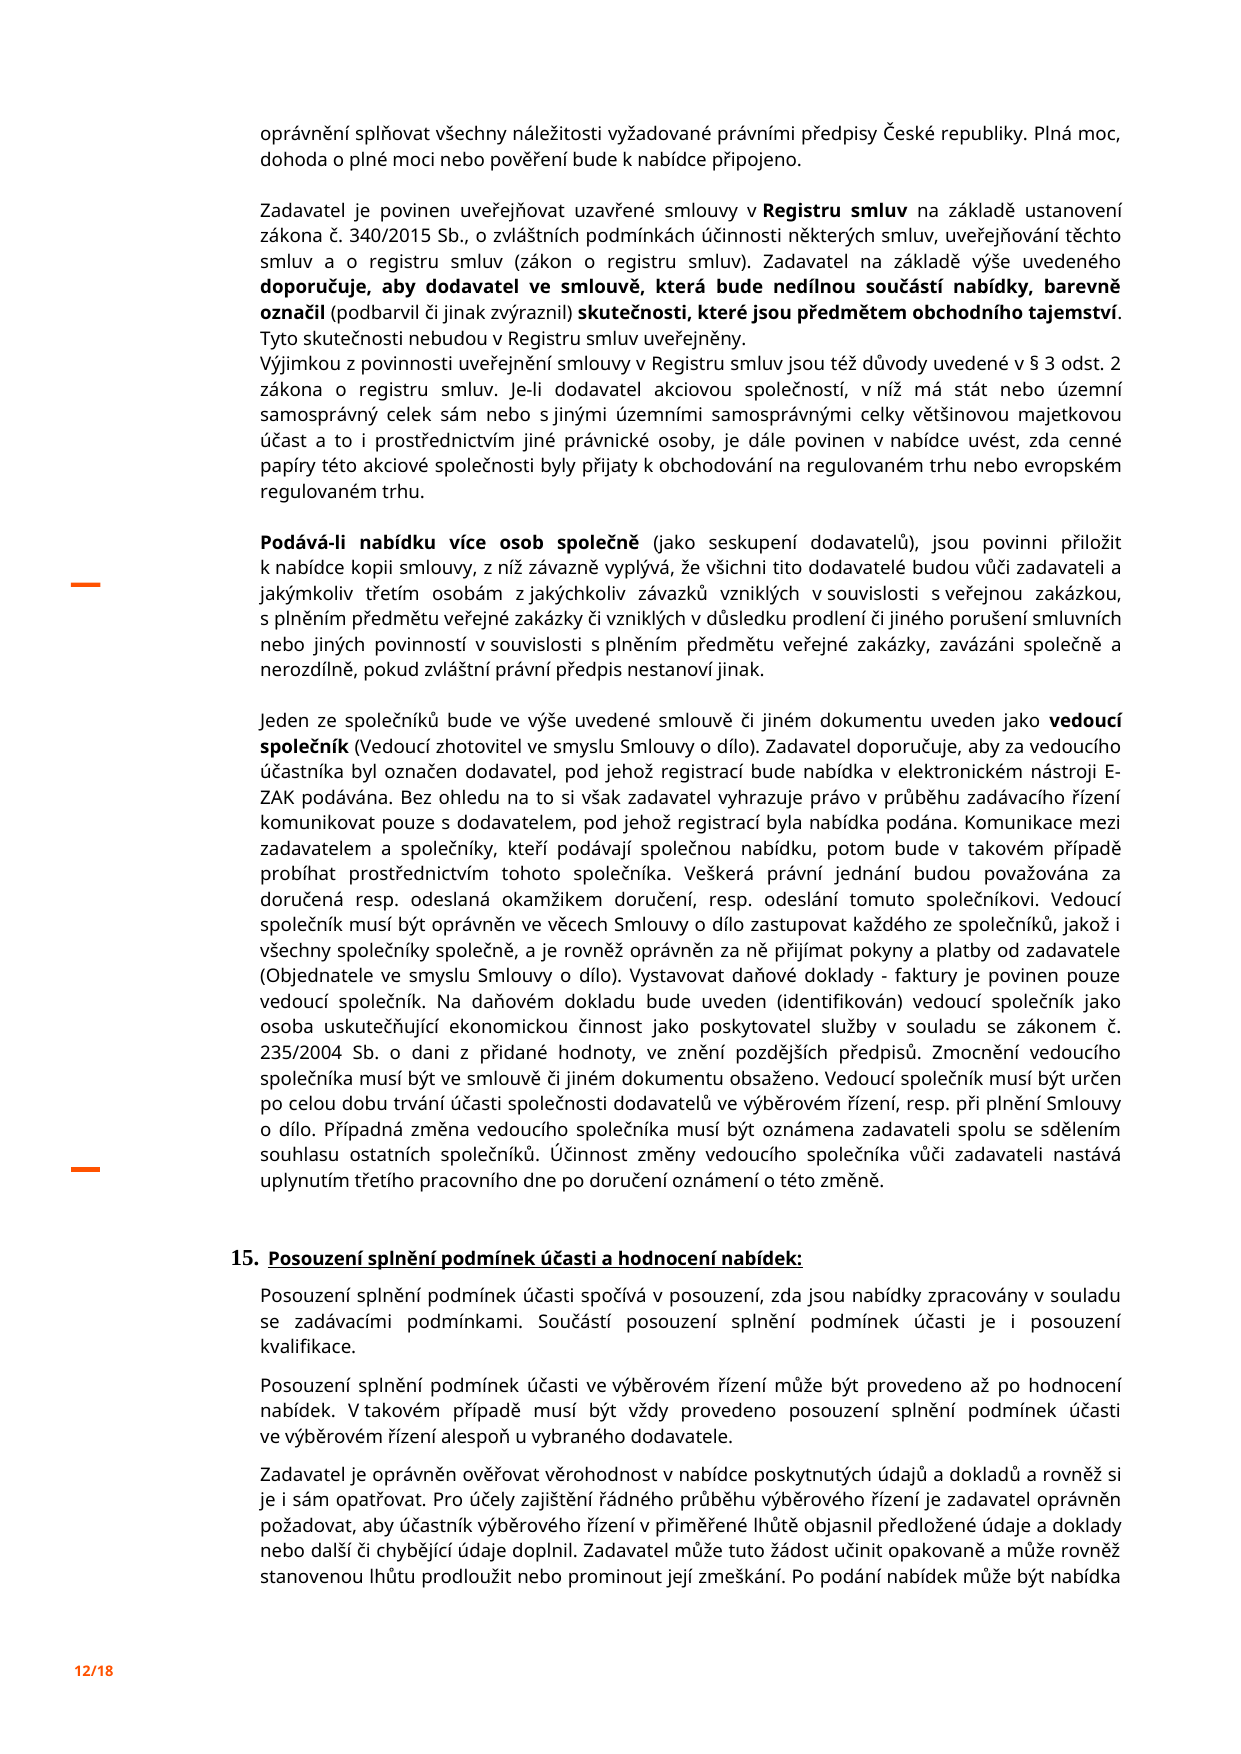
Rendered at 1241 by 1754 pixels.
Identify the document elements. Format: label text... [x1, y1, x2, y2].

text Výjimkou z povinnosti uveřejnění smlouvy v Registru smluv jsou též důvody uvedené v § 3 odst. 2 zákona o registru smluv. Je-li dodavatel akciovou společností, v níž má stát nebo územní samosprávný celek sám nebo s jinými územními samosprávnými celky většinovou majetkovou účast a to i prostřednictvím jiné právnické osoby, je dále povinen v nabídce uvést, zda cenné papíry této akciové společnosti byly přijaty k obchodování na regulovaném trhu nebo evropském regulovaném trhu. [260, 350, 1122, 503]
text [260, 1461, 1122, 1588]
text Zadavatel je povinen uveřejňovat uzavřené smlouvy v Registru smluv na základě ustanovení zákona č. 340/2015 Sb., o zvláštních podmínkách účinnosti některých smluv, uveřejňování těchto smluv a o registru smluv (zákon o registru smluv). Zadavatel na základě výše uvedeného doporučuje, aby dodavatel ve smlouvě, která bude nedílnou součástí nabídky, barevně označil (podbarvil či jinak zvýraznil) skutečnosti, které jsou předmětem obchodního tajemství. Tyto skutečnosti nebudou v Registru smluv uveřejněny. [260, 197, 1122, 350]
text Posouzení splnění podmínek účasti spočívá v posouzení, zda jsou nabídky zpracovány v souladu se zadávacími podmínkami. Součástí posouzení splnění podmínek účasti je i posouzení kvalifikace. [260, 1283, 1122, 1359]
text Jeden ze společníků bude ve výše uvedené smlouvě či jiném dokumentu uveden jako vedoucí společník (Vedoucí zhotovitel ve smyslu Smlouvy o dílo). Zadavatel doporučuje, aby za vedoucího účastníka byl označen dodavatel, pod jehož registrací bude nabídka v elektronickém nástroji E-ZAK podávána. Bez ohledu na to si však zadavatel vyhrazuje právo v průběhu zadávacího řízení komunikovat pouze s dodavatelem, pod jehož registrací byla nabídka podána. Komunikace mezi zadavatelem a společníky, kteří podávají společnou nabídku, potom bude v takovém případě probíhat prostřednictvím tohoto společníka. Veškerá právní jednání budou považována za doručená resp. odeslaná okamžikem doručení, resp. odeslání tomuto společníkovi. Vedoucí společník musí být oprávněn ve věcech Smlouvy o dílo zastupovat každého ze společníků, jakož i všechny společníky společně, a je rovněž oprávněn za ně přijímat pokyny a platby od zadavatele (Objednatele ve smyslu Smlouvy o dílo). Vystavovat daňové doklady - faktury je povinen pouze vedoucí společník. Na daňovém dokladu bude uveden (identifikován) vedoucí společník jako osoba uskutečňující ekonomickou činnost jako poskytovatel služby v souladu se zákonem č. 235/2004 Sb. o dani z přidané hodnoty, ve znění pozdějších předpisů. Zmocnění vedoucího společníka musí být ve smlouvě či jiném dokumentu obsaženo. Vedoucí společník musí být určen po celou dobu trvání účasti společnosti dodavatelů ve výběrovém řízení, resp. při plnění Smlouvy o dílo. Případná změna vedoucího společníka musí být oznámena zadavateli spolu se sdělením souhlasu ostatních společníků. Účinnost změny vedoucího společníka vůči zadavateli nastává uplynutím třetího pracovního dne po doručení oznámení o této změně. [260, 708, 1122, 1192]
list Posouzení splnění podmínek účasti a hodnocení nabídek: [230, 1243, 1122, 1270]
text Podává-li nabídku více osob společně (jako seskupení dodavatelů), jsou povinni přiložit k nabídce kopii smlouvy, z níž závazně vyplývá, že všichni tito dodavatelé budou vůči zadavateli a jakýmkoliv třetím osobám z jakýchkoliv závazků vzniklých v souvislosti s veřejnou zakázkou, s plněním předmětu veřejné zakázky či vzniklých v důsledku prodlení či jiného porušení smluvních nebo jiných povinností v souvislosti s plněním předmětu veřejné zakázky, zavázáni společně a nerozdílně, pokud zvláštní právní předpis nestanoví jinak. [260, 529, 1122, 682]
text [260, 121, 1122, 172]
text Posouzení splnění podmínek účasti ve výběrovém řízení může být provedeno až po hodnocení nabídek. V takovém případě musí být vždy provedeno posouzení splnění podmínek účasti ve výběrovém řízení alespoň u vybraného dodavatele. [260, 1372, 1122, 1448]
